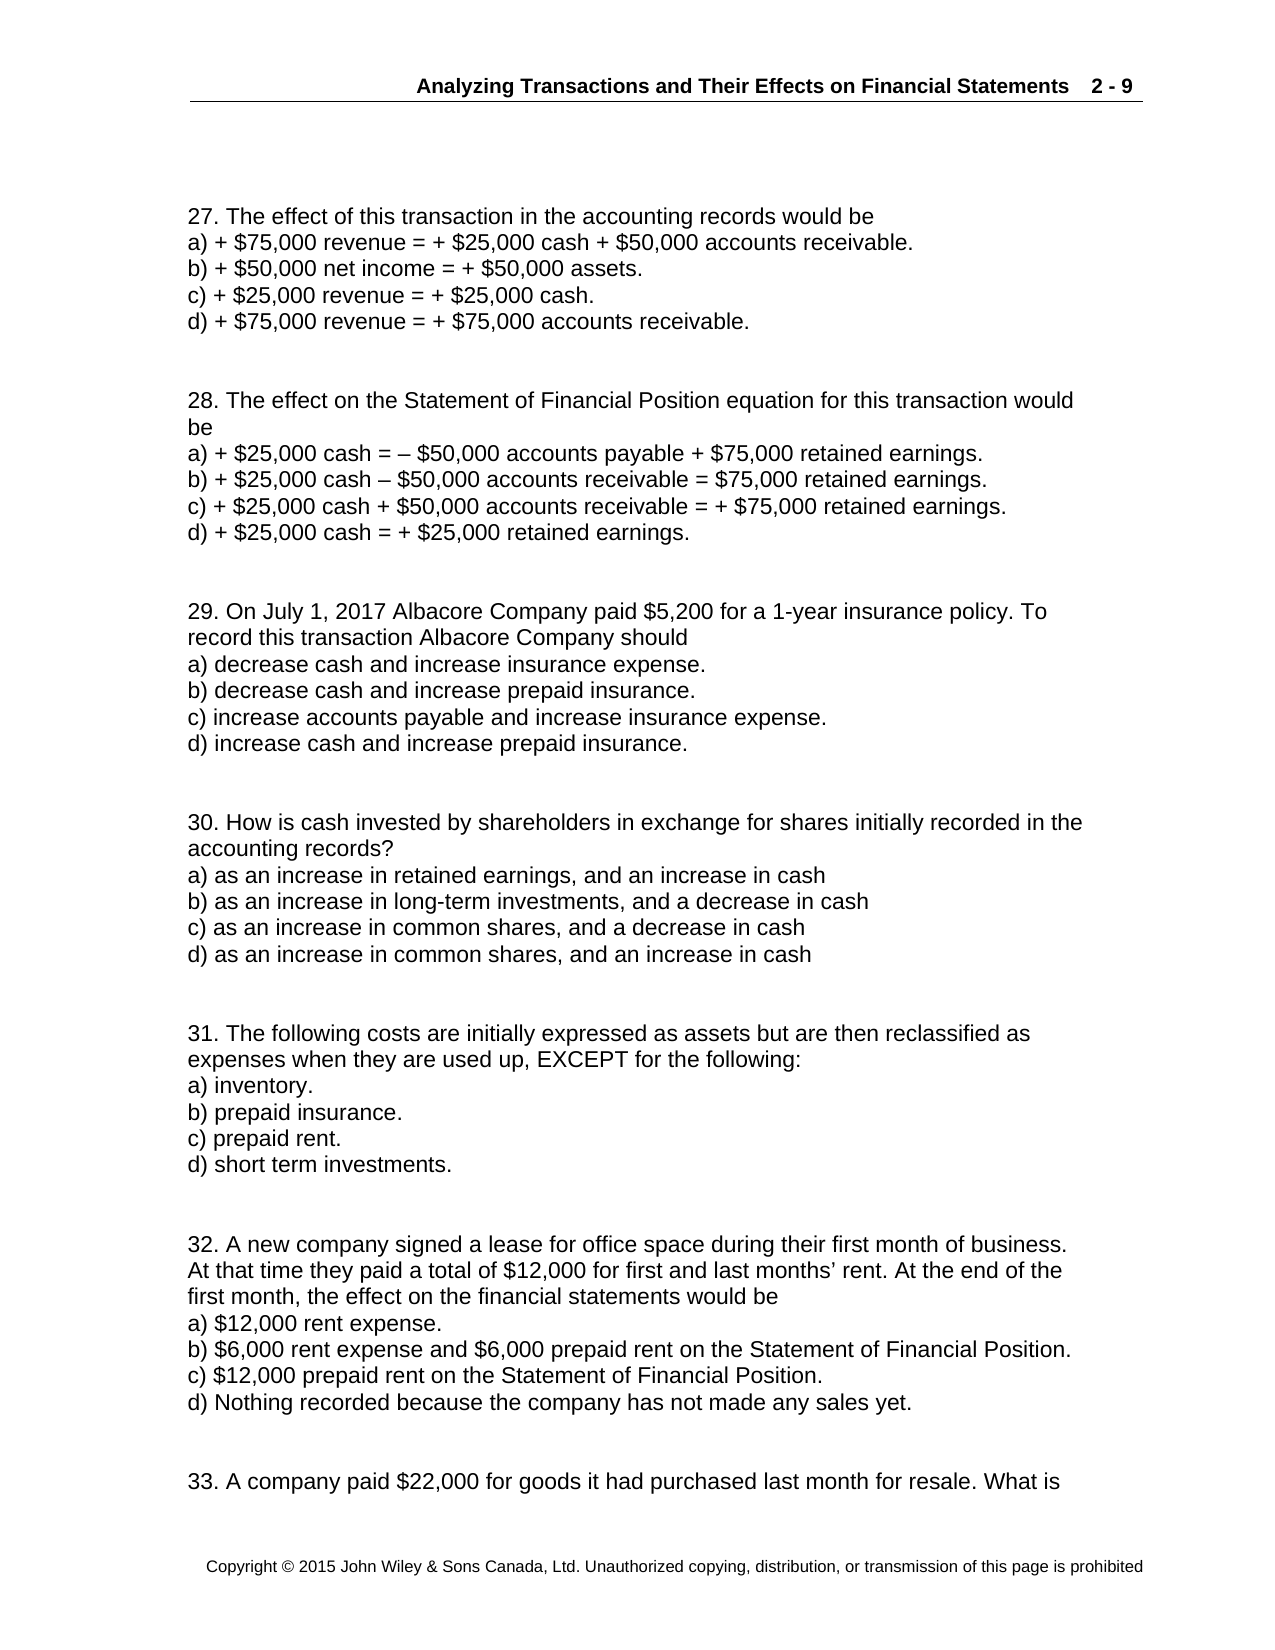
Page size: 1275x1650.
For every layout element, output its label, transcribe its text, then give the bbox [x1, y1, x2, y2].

text d) Nothing recorded because the company has not made any sales yet. [187, 1389, 1087, 1415]
text 32. A new company signed a lease for office space during their first month of business. At that time they paid a total of $12,000 for first and last months’ rent. At the end of the first month, the effect on the financial statements would be [187, 1231, 1087, 1309]
text a) inventory. [187, 1072, 1087, 1099]
text 30. How is cash invested by shareholders in exchange for shares initially recorded in the accounting records? [187, 809, 1087, 862]
text b) decrease cash and increase prepaid insurance. [187, 677, 1087, 703]
text b) $6,000 rent expense and $6,000 prepaid rent on the Statement of Financial Position. [187, 1336, 1087, 1362]
text b) + $50,000 net income = + $50,000 assets. [187, 255, 1087, 282]
text c) as an increase in common shares, and a decrease in cash [187, 914, 1087, 941]
text c) increase accounts payable and increase insurance expense. [187, 703, 1087, 730]
text a) $12,000 rent expense. [187, 1309, 1087, 1336]
text 27. The effect of this transaction in the accounting records would be [187, 203, 1087, 229]
text b) as an increase in long-term investments, and a decrease in cash [187, 888, 1087, 914]
text b) prepaid insurance. [187, 1099, 1087, 1125]
text d) increase cash and increase prepaid insurance. [187, 730, 1087, 756]
text a) + $25,000 cash = – $50,000 accounts payable + $75,000 retained earnings. [187, 440, 1087, 466]
text c) $12,000 prepaid rent on the Statement of Financial Position. [187, 1362, 1087, 1389]
text b) + $25,000 cash – $50,000 accounts receivable = $75,000 retained earnings. [187, 466, 1087, 493]
text d) + $75,000 revenue = + $75,000 accounts receivable. [187, 308, 1087, 334]
text d) + $25,000 cash = + $25,000 retained earnings. [187, 519, 1087, 545]
text a) decrease cash and increase insurance expense. [187, 651, 1087, 677]
text d) as an increase in common shares, and an increase in cash [187, 941, 1087, 967]
text c) + $25,000 cash + $50,000 accounts receivable = + $75,000 retained earnings. [187, 493, 1087, 519]
text a) as an increase in retained earnings, and an increase in cash [187, 862, 1087, 888]
text a) + $75,000 revenue = + $25,000 cash + $50,000 accounts receivable. [187, 229, 1087, 255]
text d) short term investments. [187, 1151, 1087, 1178]
text 28. The effect on the Statement of Financial Position equation for this transaction would be [187, 387, 1087, 440]
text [187, 1468, 1087, 1494]
text 31. The following costs are initially expressed as assets but are then reclassified as expenses when they are used up, EXCEPT for the following: [187, 1020, 1087, 1072]
text c) + $25,000 revenue = + $25,000 cash. [187, 282, 1087, 308]
text 29. On July 1, 2017 Albacore Company paid $5,200 for a 1-year insurance policy. To record this transaction Albacore Company should [187, 598, 1087, 651]
text c) prepaid rent. [187, 1125, 1087, 1151]
